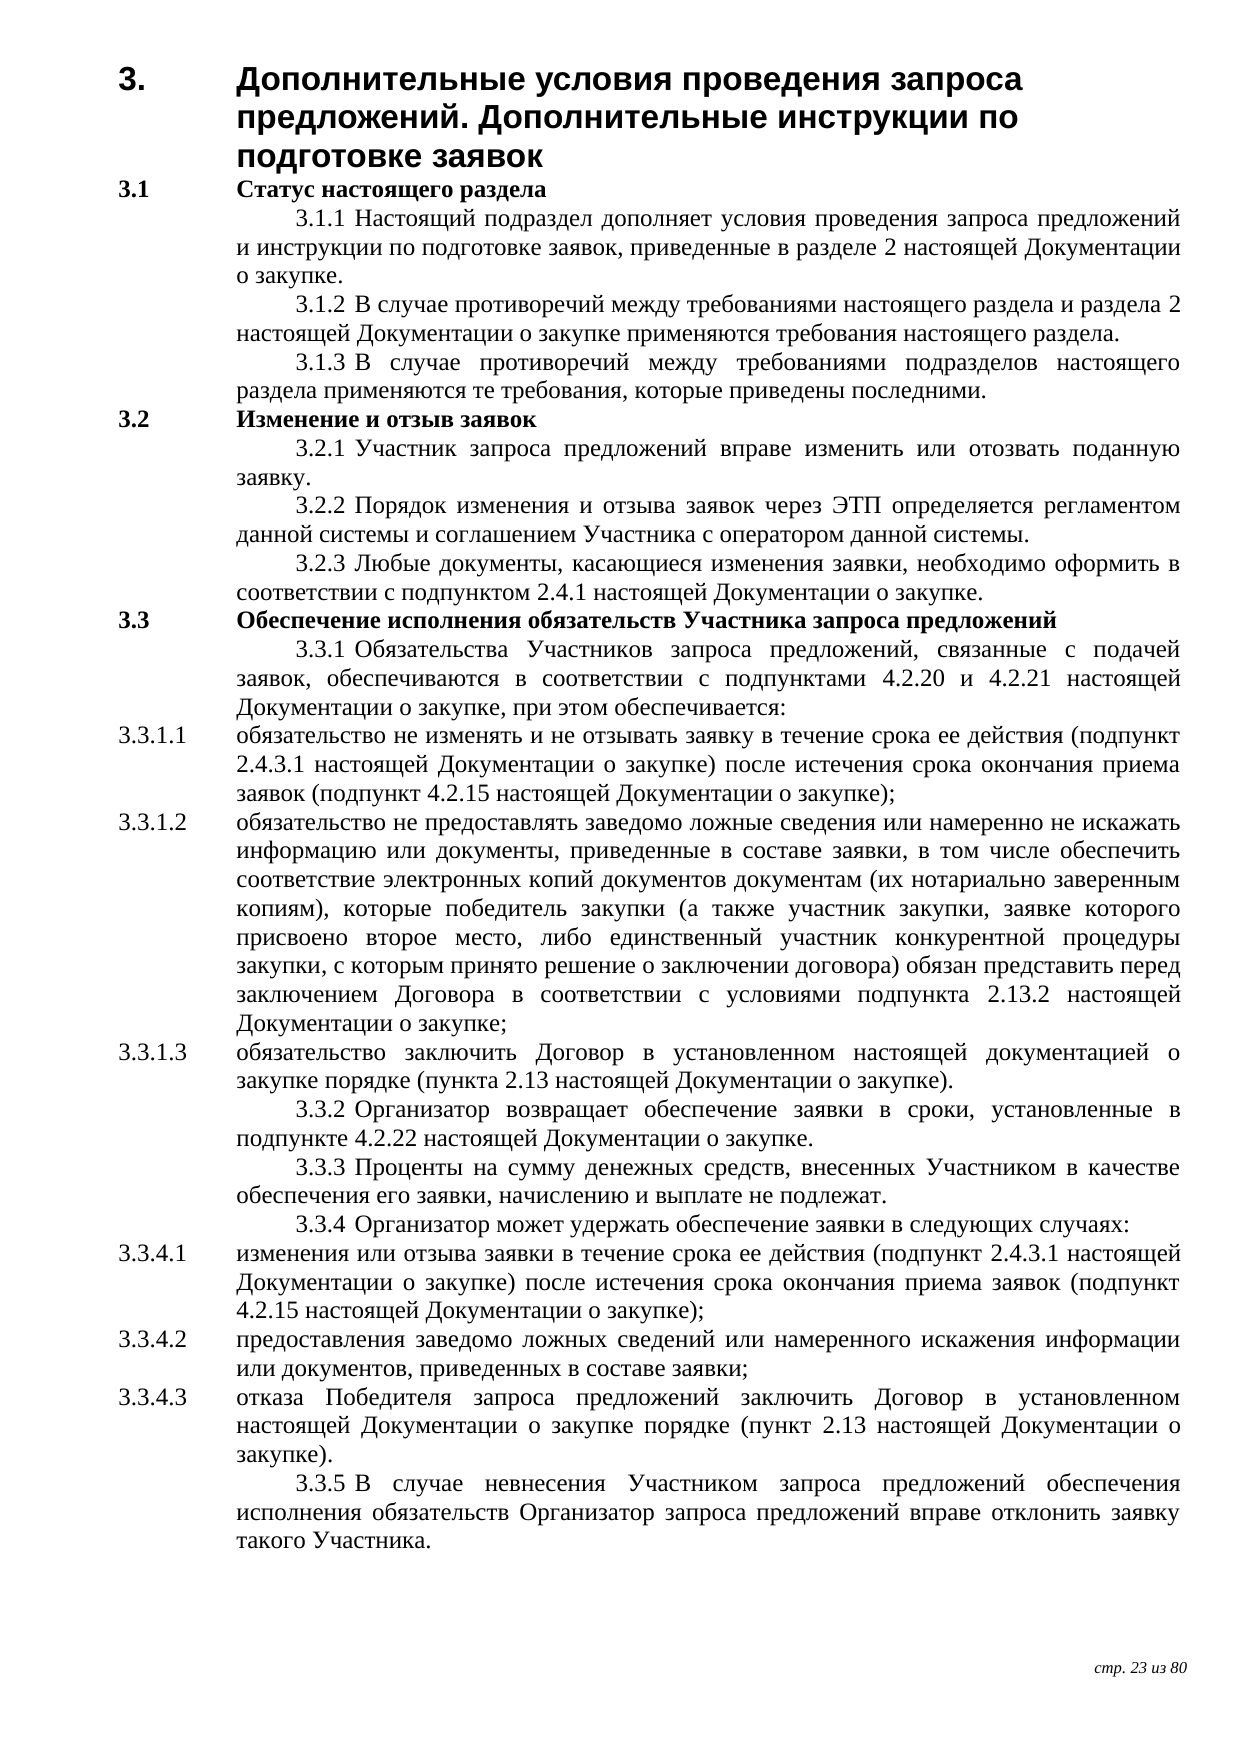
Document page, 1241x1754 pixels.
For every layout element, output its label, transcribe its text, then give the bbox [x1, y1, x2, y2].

text Обязательства Участников запроса предложений, связанные с подачей заявок, обеспечиваются в соответствии с подпунктами 4.2.20 и 4.2.21 настоящей Документации о закупке, при этом обеспечивается: [236, 634, 1181, 721]
text обязательство не изменять и не отзывать заявку в течение срока ее действия (подпункт 2.4.3.1 настоящей Документации о закупке) после истечения срока окончания приема заявок (подпункт 4.2.15 настоящей Документации о закупке); [118, 721, 1181, 807]
subtitle Дополнительные условия проведения запроса предложений. Дополнительные инструкции по подготовке заявок [118, 59, 1181, 174]
text изменения или отзыва заявки в течение срока ее действия (подпункт 2.4.3.1 настоящей Документации о закупке) после истечения срока окончания приема заявок (подпункт 4.2.15 настоящей Документации о закупке); [118, 1238, 1181, 1324]
subtitle Статус настоящего раздела [118, 174, 1181, 203]
text Настоящий подраздел дополняет условия проведения запроса предложений и инструкции по подготовке заявок, приведенные в разделе 2 настоящей Документации о закупке. [236, 203, 1181, 289]
text Любые документы, касающиеся изменения заявки, необходимо оформить в соответствии с подпунктом 2.4.1 настоящей Документации о закупке. [236, 548, 1181, 606]
subtitle Обеспечение исполнения обязательств Участника запроса предложений [118, 606, 1181, 634]
subtitle Изменение и отзыв заявок [118, 404, 1181, 433]
text Организатор может удержать обеспечение заявки в следующих случаях: [236, 1209, 1181, 1238]
text В случае противоречий между требованиями настоящего раздела и раздела 2 настоящей Документации о закупке применяются требования настоящего раздела. [236, 289, 1181, 347]
text В случае противоречий между требованиями подразделов настоящего раздела применяются те требования, которые приведены последними. [236, 347, 1181, 404]
text обязательство не предоставлять заведомо ложные сведения или намеренно не искажать информацию или документы, приведенные в составе заявки, в том числе обеспечить соответствие электронных копий документов документам (их нотариально заверенным копиям), которые победитель закупки (а также участник закупки, заявке которого присвоено второе место, либо единственный участник конкурентной процедуры закупки, с которым принято решение о заключении договора) обязан представить перед заключением Договора в соответствии с условиями подпункта 2.13.2 настоящей Документации о закупке; [118, 807, 1181, 1037]
text предоставления заведомо ложных сведений или намеренного искажения информации или документов, приведенных в составе заявки; [118, 1324, 1181, 1382]
text Участник запроса предложений вправе изменить или отозвать поданную заявку. [236, 433, 1181, 491]
text обязательство заключить Договор в установленном настоящей документацией о закупке порядке (пункта 2.13 настоящей Документации о закупке). [118, 1037, 1181, 1094]
text Порядок изменения и отзыва заявок через ЭТП определяется регламентом данной системы и соглашением Участника с оператором данной системы. [236, 491, 1181, 548]
text Организатор возвращает обеспечение заявки в сроки, установленные в подпункте 4.2.22 настоящей Документации о закупке. [236, 1094, 1181, 1152]
text Проценты на сумму денежных средств, внесенных Участником в качестве обеспечения его заявки, начислению и выплате не подлежат. [236, 1152, 1181, 1209]
text отказа Победителя запроса предложений заключить Договор в установленном настоящей Документации о закупке порядке (пункт 2.13 настоящей Документации о закупке). [118, 1382, 1181, 1468]
text В случае невнесения Участником запроса предложений обеспечения исполнения обязательств Организатор запроса предложений вправе отклонить заявку такого Участника. [236, 1468, 1181, 1554]
